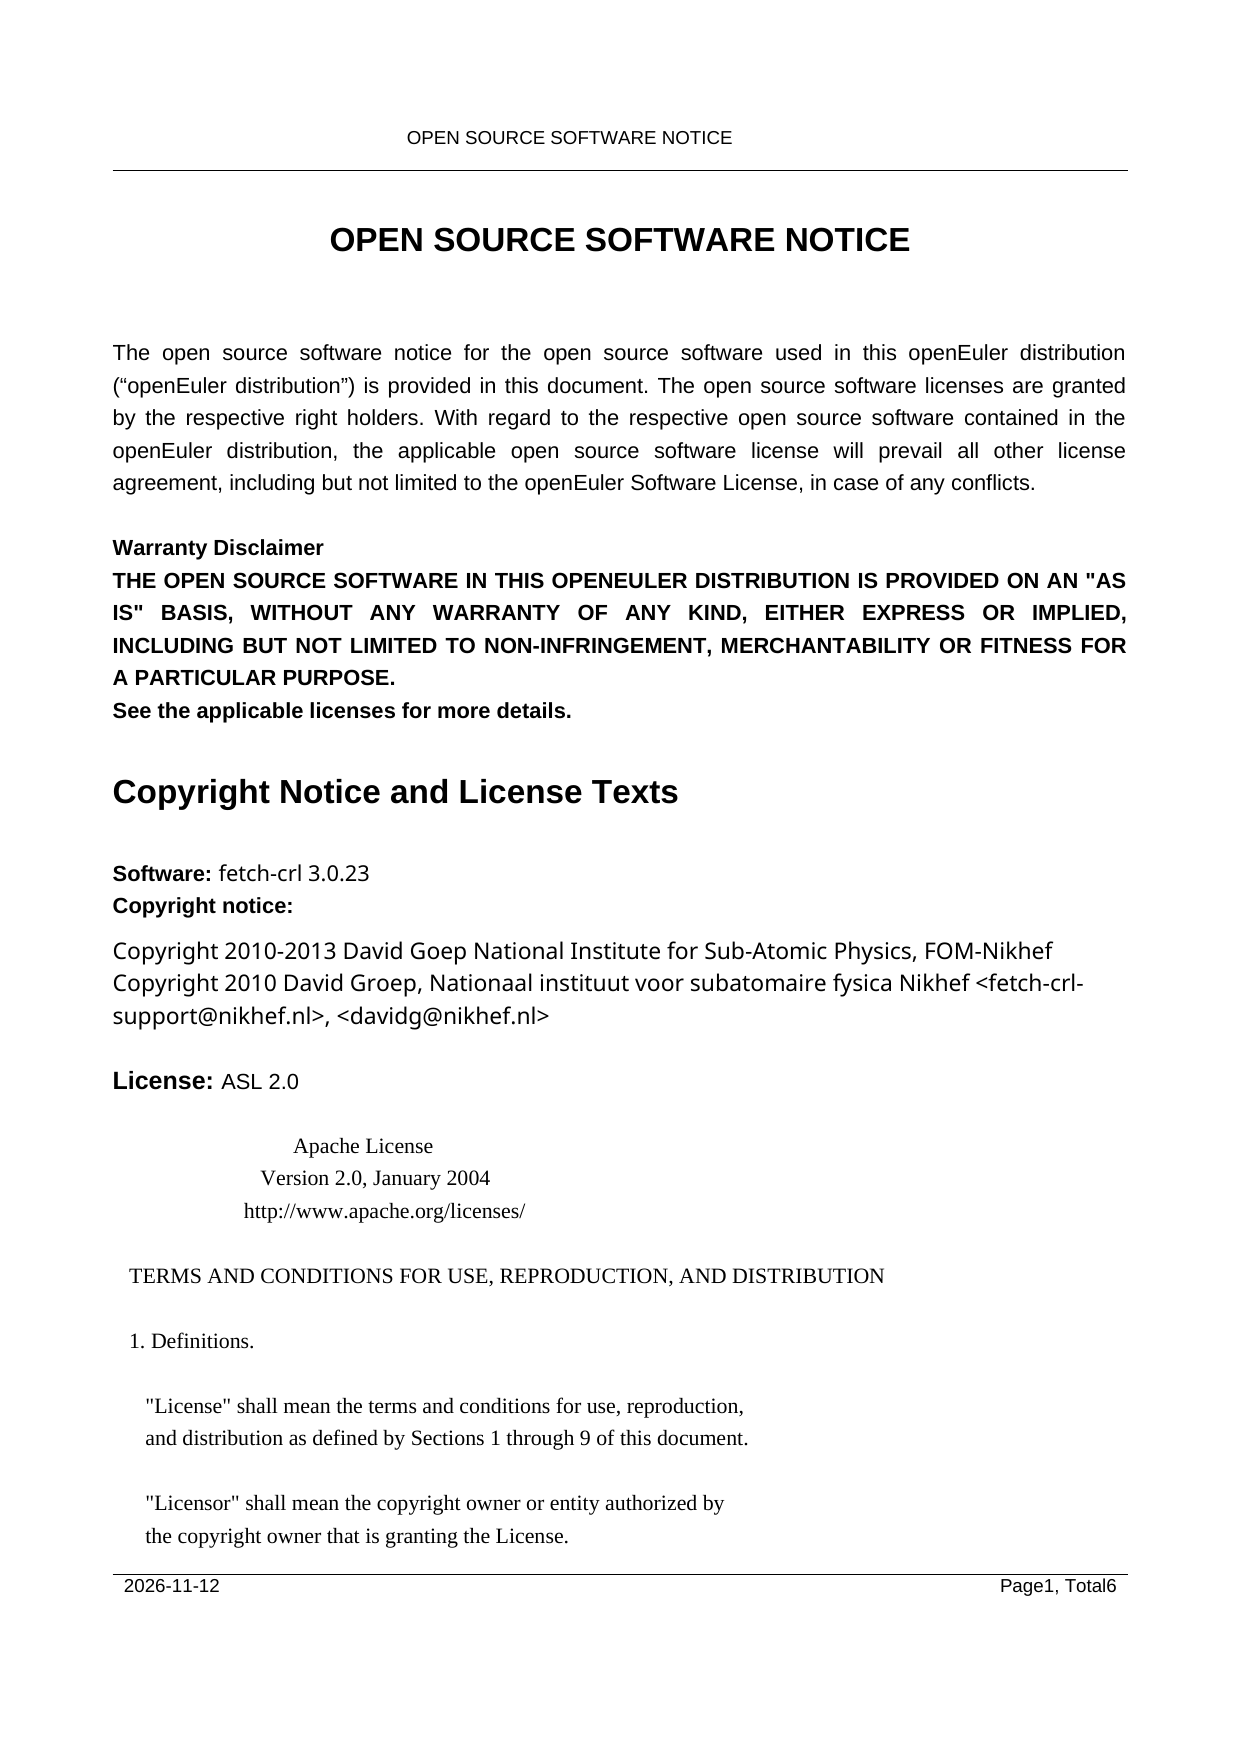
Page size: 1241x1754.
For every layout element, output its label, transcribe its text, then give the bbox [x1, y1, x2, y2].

text Copyright notice: [112, 889, 1128, 921]
text THE OPEN SOURCE SOFTWARE IN THIS OPENEULER DISTRIBUTION IS PROVIDED ON AN "AS IS" BASIS, WITHOUT ANY WARRANTY OF ANY KIND, EITHER EXPRESS OR IMPLIED, INCLUDING BUT NOT LIMITED TO NON-INFRINGEMENT, MERCHANTABILITY OR FITNESS FOR A PARTICULAR PURPOSE. See the applicable licenses for more details. [112, 564, 1128, 726]
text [112, 1096, 1128, 1551]
text Warranty Disclaimer [112, 531, 1128, 564]
text License: ASL 2.0 [112, 1064, 1128, 1096]
text The open source software notice for the open source software used in this openEuler distribution (“openEuler distribution”) is provided in this document. The open source software licenses are granted by the respective right holders. With regard to the respective open source software contained in the openEuler distribution, the applicable open source software license will prevail all other license agreement, including but not limited to the openEuler Software License, in case of any conflicts. [112, 336, 1128, 499]
title Software: fetch-crl 3.0.23 [112, 856, 1128, 889]
text OPEN SOURCE SOFTWARE NOTICE [112, 206, 1128, 271]
text Copyright Notice and License Texts [112, 759, 1128, 824]
text Copyright 2010-2013 David Goep National Institute for Sub-Atomic Physics, FOM-Nikhef Copyright 2010 David Groep, Nationaal instituut voor subatomaire fysica Nikhef <fetch-crl-support@nikhef.nl>, <davidg@nikhef.nl> [112, 934, 1128, 1064]
